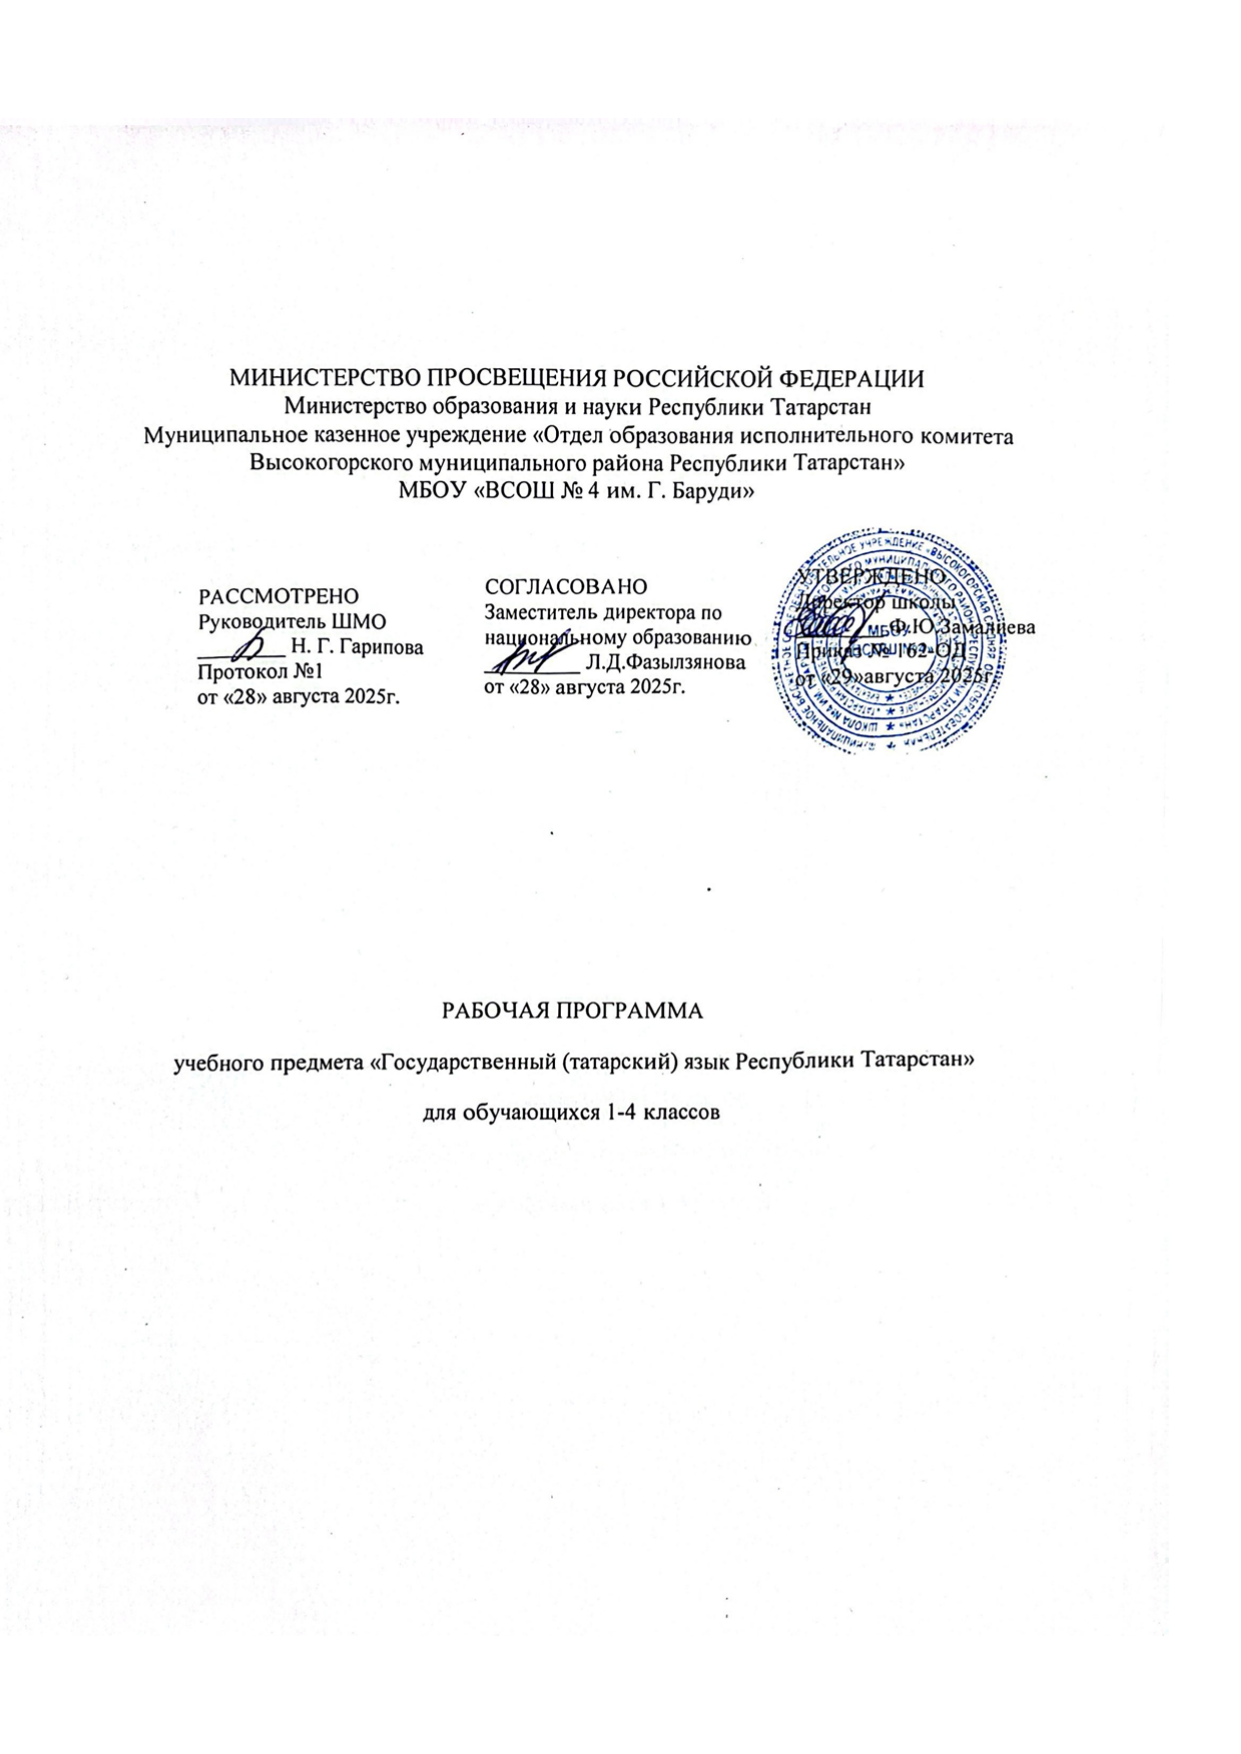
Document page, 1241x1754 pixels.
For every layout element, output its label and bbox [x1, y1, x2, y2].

picture [0, 118, 1169, 1636]
